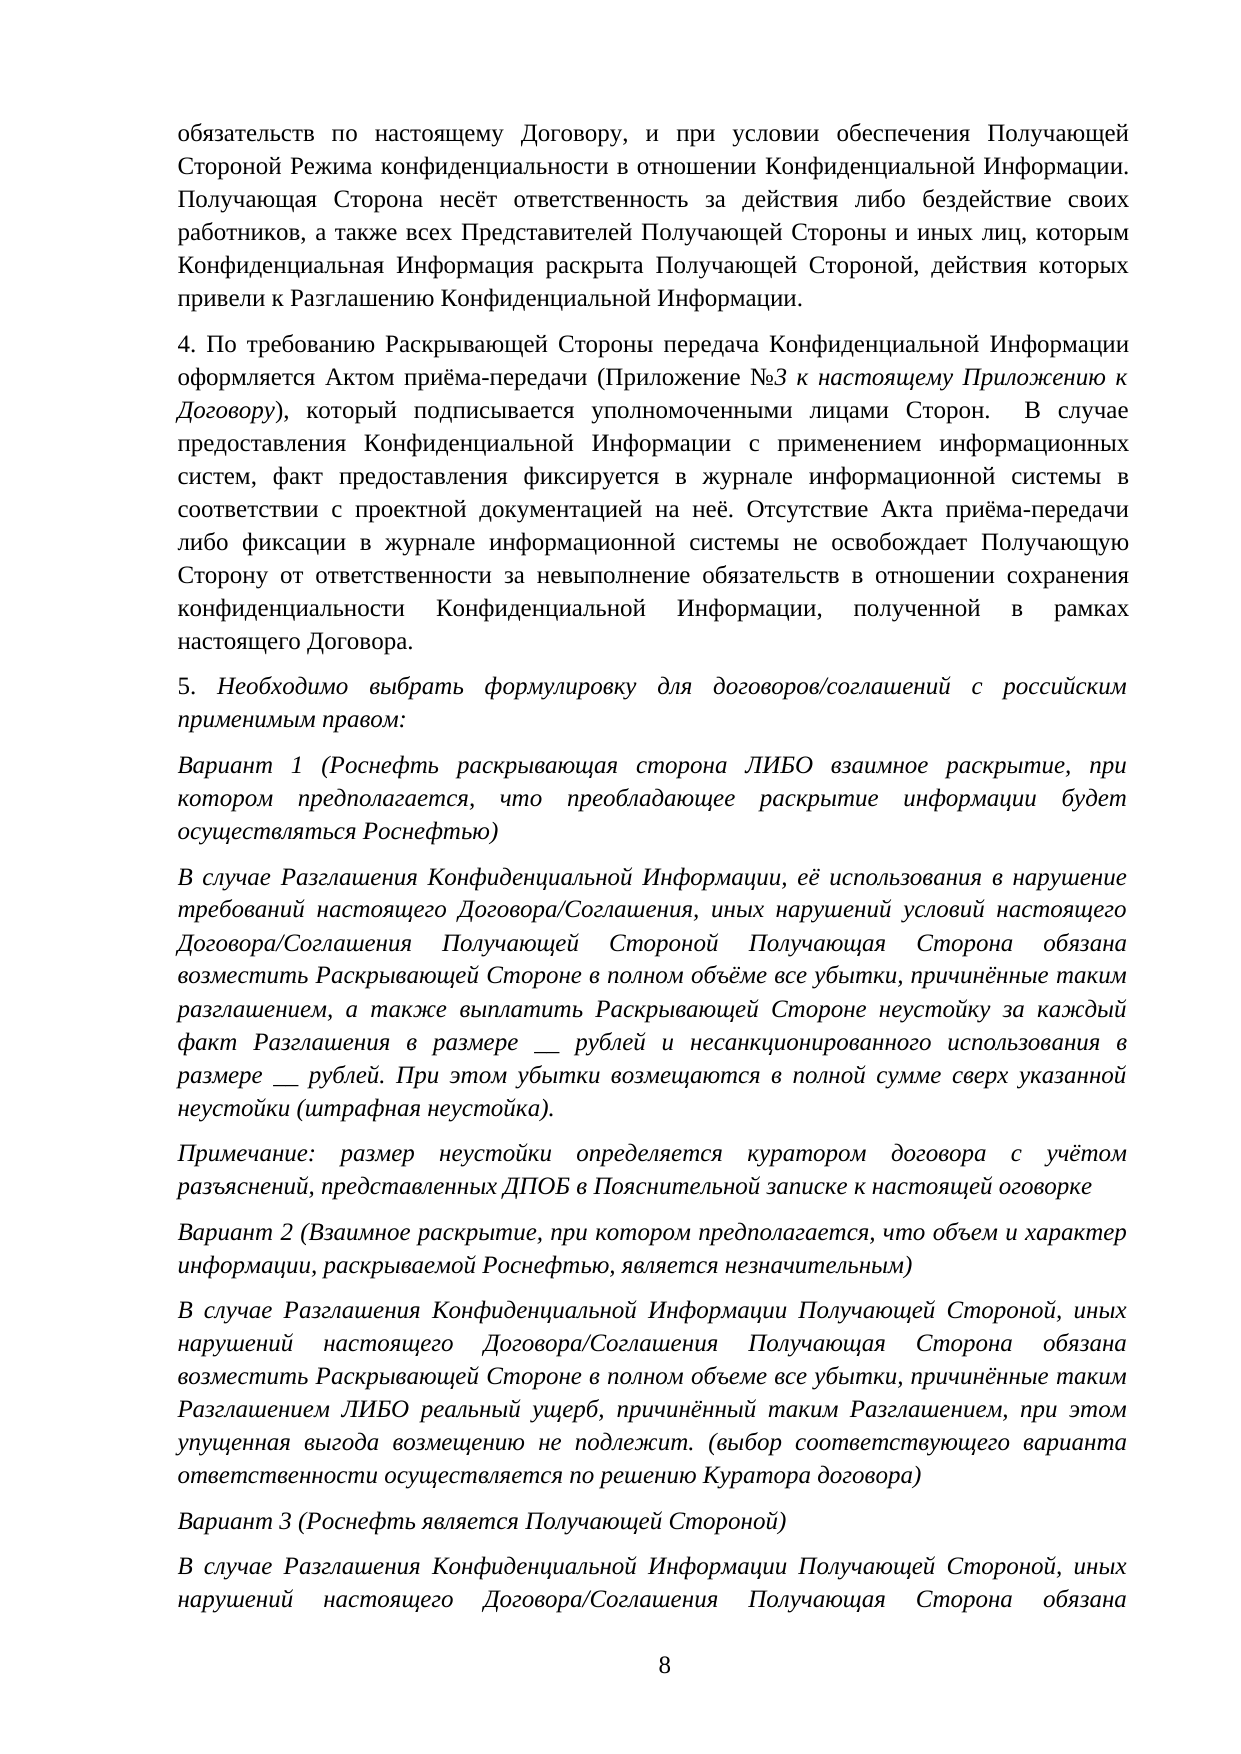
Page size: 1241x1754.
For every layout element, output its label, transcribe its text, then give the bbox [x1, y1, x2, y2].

text 5. Необходимо выбрать формулировку для договоров/соглашений с российским применимым правом: [177, 671, 1130, 733]
text Вариант 1 (Роснефть раскрывающая сторона ЛИБО взаимное раскрытие, при котором предполагается, что преобладающее раскрытие информации будет осуществляться Роснефтью) [177, 750, 1130, 845]
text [177, 118, 1130, 312]
text Вариант 2 (Взаимное раскрытие, при котором предполагается, что объем и характер информации, раскрываемой Роснефтью, является незначительным) [177, 1217, 1130, 1278]
text 4. По требованию Раскрывающей Стороны передача Конфиденциальной Информации оформляется Актом приёма-передачи (Приложение №3 к настоящему Приложению к Договору), который подписывается уполномоченными лицами Сторон. В случае предоставления Конфиденциальной Информации с применением информационных систем, факт предоставления фиксируется в журнале информационной системы в соответствии с проектной документацией на неё. Отсутствие Акта приёма-передачи либо фиксации в журнале информационной системы не освобождает Получающую Сторону от ответственности за невыполнение обязательств в отношении сохранения конфиденциальности Конфиденциальной Информации, полученной в рамках настоящего Договора. [177, 329, 1130, 655]
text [177, 1551, 1130, 1613]
text В случае Разглашения Конфиденциальной Информации Получающей Стороной, иных нарушений настоящего Договора/Соглашения Получающая Сторона обязана возместить Раскрывающей Стороне в полном объеме все убытки, причинённые таким Разглашением ЛИБО реальный ущерб, причинённый таким Разглашением, при этом упущенная выгода возмещению не подлежит. (выбор соответствующего варианта ответственности осуществляется по решению Куратора договора) [177, 1295, 1130, 1489]
text Примечание: размер неустойки определяется куратором договора с учётом разъяснений, представленных ДПОБ в Пояснительной записке к настоящей оговорке [177, 1138, 1130, 1200]
text Вариант 3 (Роснефть является Получающей Стороной) [177, 1506, 1130, 1535]
text В случае Разглашения Конфиденциальной Информации, её использования в нарушение требований настоящего Договора/Соглашения, иных нарушений условий настоящего Договора/Соглашения Получающей Стороной Получающая Сторона обязана возместить Раскрывающей Стороне в полном объёме все убытки, причинённые таким разглашением, а также выплатить Раскрывающей Стороне неустойку за каждый факт Разглашения в размере __ рублей и несанкционированного использования в размере __ рублей. При этом убытки возмещаются в полной сумме сверх указанной неустойки (штрафная неустойка). [177, 862, 1130, 1121]
